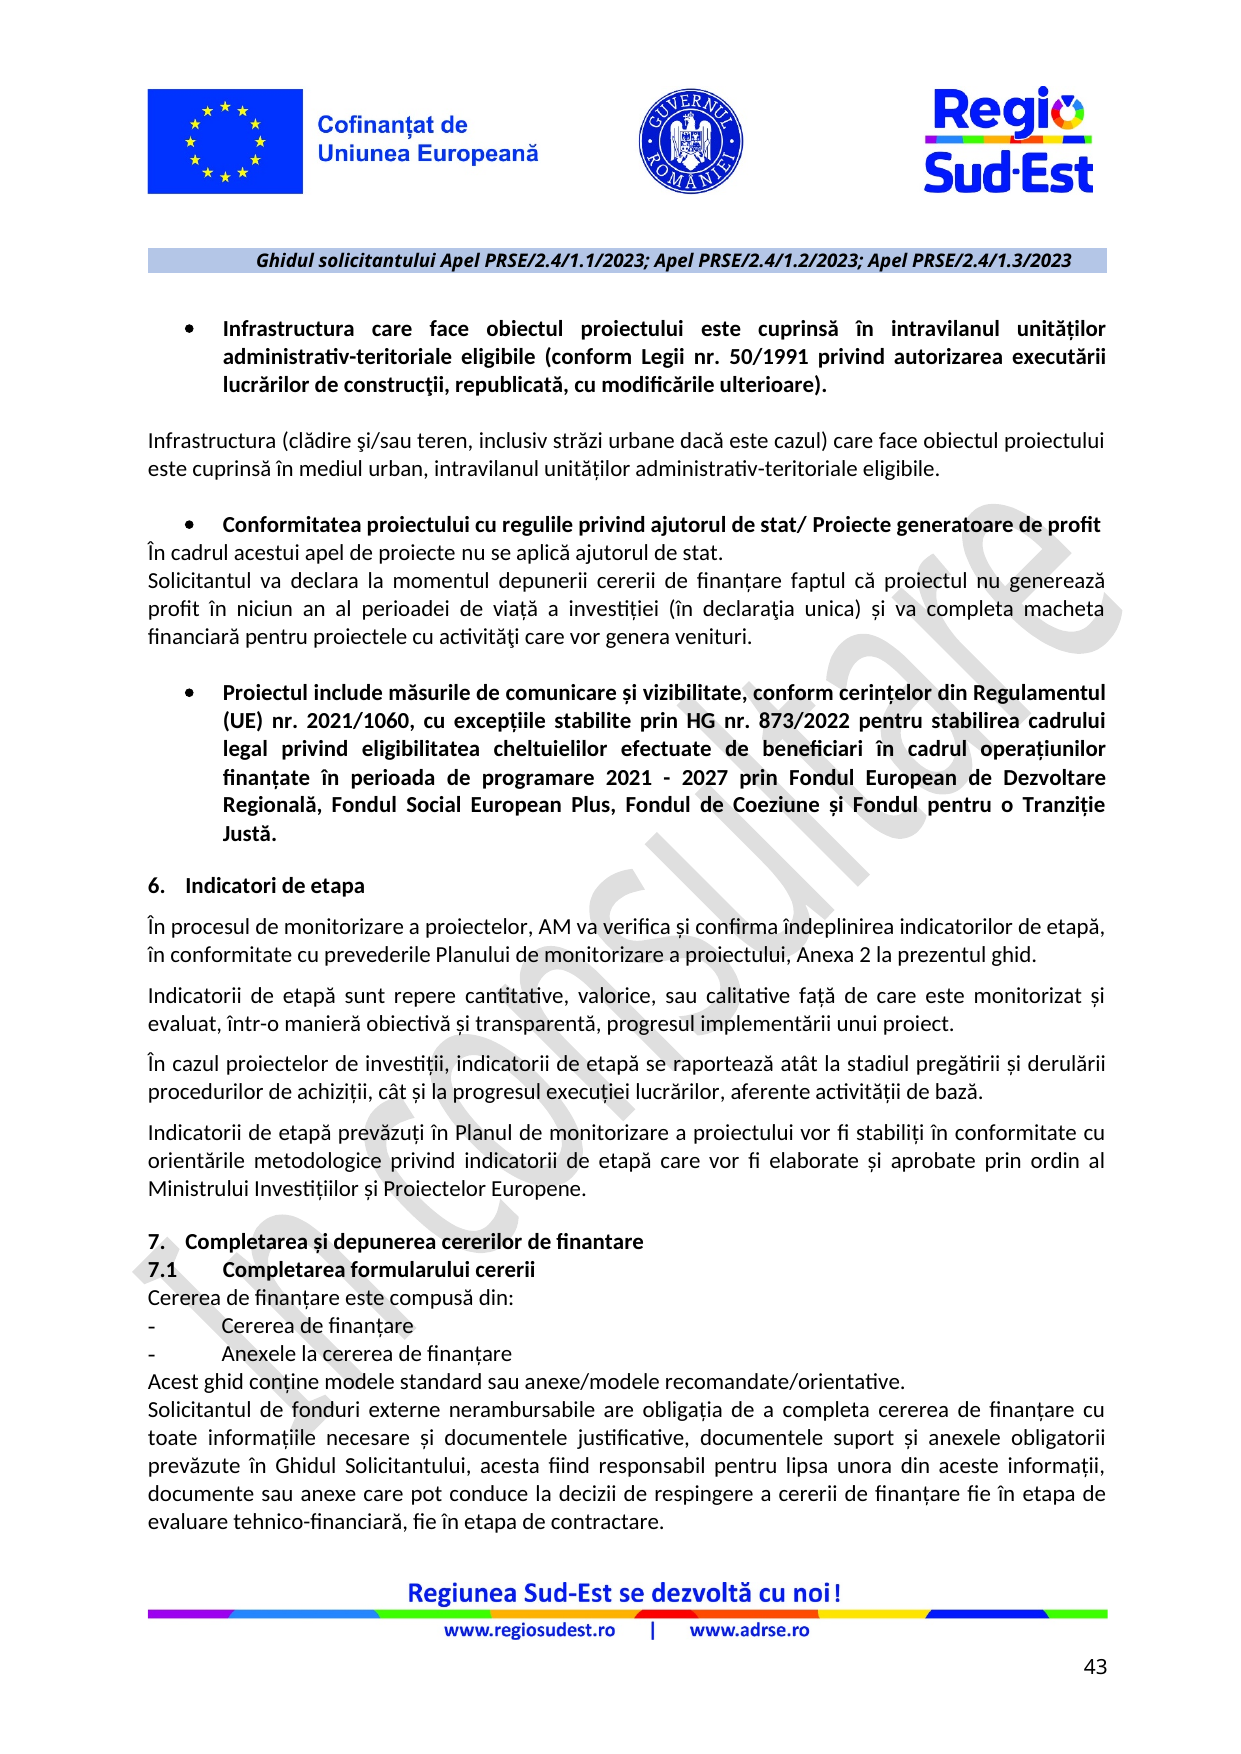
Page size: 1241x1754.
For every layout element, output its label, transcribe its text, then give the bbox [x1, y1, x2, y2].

list Conformitatea proiectului cu regulile privind ajutorul de stat/ Proiecte generatoare de profit [185, 510, 1107, 538]
text În cazul proiectelor de investiții, indicatorii de etapă se raportează atât la stadiul pregătirii și derulării procedurilor de achiziții, cât și la progresul execuției lucrărilor, aferente activității de bază. [148, 1049, 1107, 1105]
text În cadrul acestui apel de proiecte nu se aplică ajutorul de stat. [148, 538, 1107, 566]
text În procesul de monitorizare a proiectelor, AM va verifica și confirma îndeplinirea indicatorilor de etapă, în conformitate cu prevederile Planului de monitorizare a proiectului, Anexa 2 la prezentul ghid. [148, 912, 1107, 968]
text Solicitantul va declara la momentul depunerii cererii de finanțare faptul că proiectul nu generează profit în niciun an al perioadei de viață a investiției (în declaraţia unica) și va completa macheta financiară pentru proiectele cu activităţi care vor genera venituri. [148, 566, 1107, 651]
picture [147, 86, 1093, 195]
text Infrastructura (clădire şi/sau teren, inclusiv străzi urbane dacă este cazul) care face obiectul proiectului este cuprinsă în mediul urban, intravilanul unităților administrativ-teritoriale eligibile. [148, 426, 1107, 482]
list Proiectul include măsurile de comunicare și vizibilitate, conform cerințelor din Regulamentul (UE) nr. 2021/1060, cu excepțiile stabilite prin HG nr. 873/2022 pentru stabilirea cadrului legal privind eligibilitatea cheltuielilor efectuate de beneficiari în cadrul operațiunilor finanțate în perioada de programare 2021 - 2027 prin Fondul European de Dezvoltare Regională, Fondul Social European Plus, Fondul de Coeziune și Fondul pentru o Tranziție Justă. [185, 678, 1107, 847]
list Infrastructura care face obiectul proiectului este cuprinsă în intravilanul unităților administrativ-teritoriale eligibile (conform Legii nr. 50/1991 privind autorizarea executării lucrărilor de construcţii, republicată, cu modificările ulterioare). [185, 314, 1107, 398]
text Cererea de finanțare este compusă din: [148, 1283, 1107, 1311]
subtitle Indicatori de etapa [148, 872, 1107, 900]
subtitle Completarea şi depunerea cererilor de finantare [148, 1227, 1107, 1255]
subtitle Completarea formularului cererii [148, 1255, 1107, 1283]
picture [147, 1582, 1108, 1640]
text Indicatorii de etapă prevăzuți în Planul de monitorizare a proiectului vor fi stabiliți în conformitate cu orientările metodologice privind indicatorii de etapă care vor fi elaborate și aprobate prin ordin al Ministrului Investițiilor și Proiectelor Europene. [148, 1118, 1107, 1202]
text Solicitantul de fonduri externe nerambursabile are obligația de a completa cererea de finanțare cu toate informațiile necesare și documentele justificative, documentele suport și anexele obligatorii prevăzute în Ghidul Solicitantului, acesta fiind responsabil pentru lipsa unora din aceste informații, documente sau anexe care pot conduce la decizii de respingere a cererii de finanțare fie în etapa de evaluare tehnico-financiară, fie în etapa de contractare. [148, 1395, 1107, 1535]
text Acest ghid conține modele standard sau anexe/modele recomandate/orientative. [148, 1367, 1107, 1395]
list Anexele la cererea de finanțare [148, 1339, 1107, 1367]
text Indicatorii de etapă sunt repere cantitative, valorice, sau calitative față de care este monitorizat și evaluat, într-o manieră obiectivă și transparentă, progresul implementării unui proiect. [148, 981, 1107, 1037]
list Cererea de finanțare [148, 1311, 1107, 1339]
